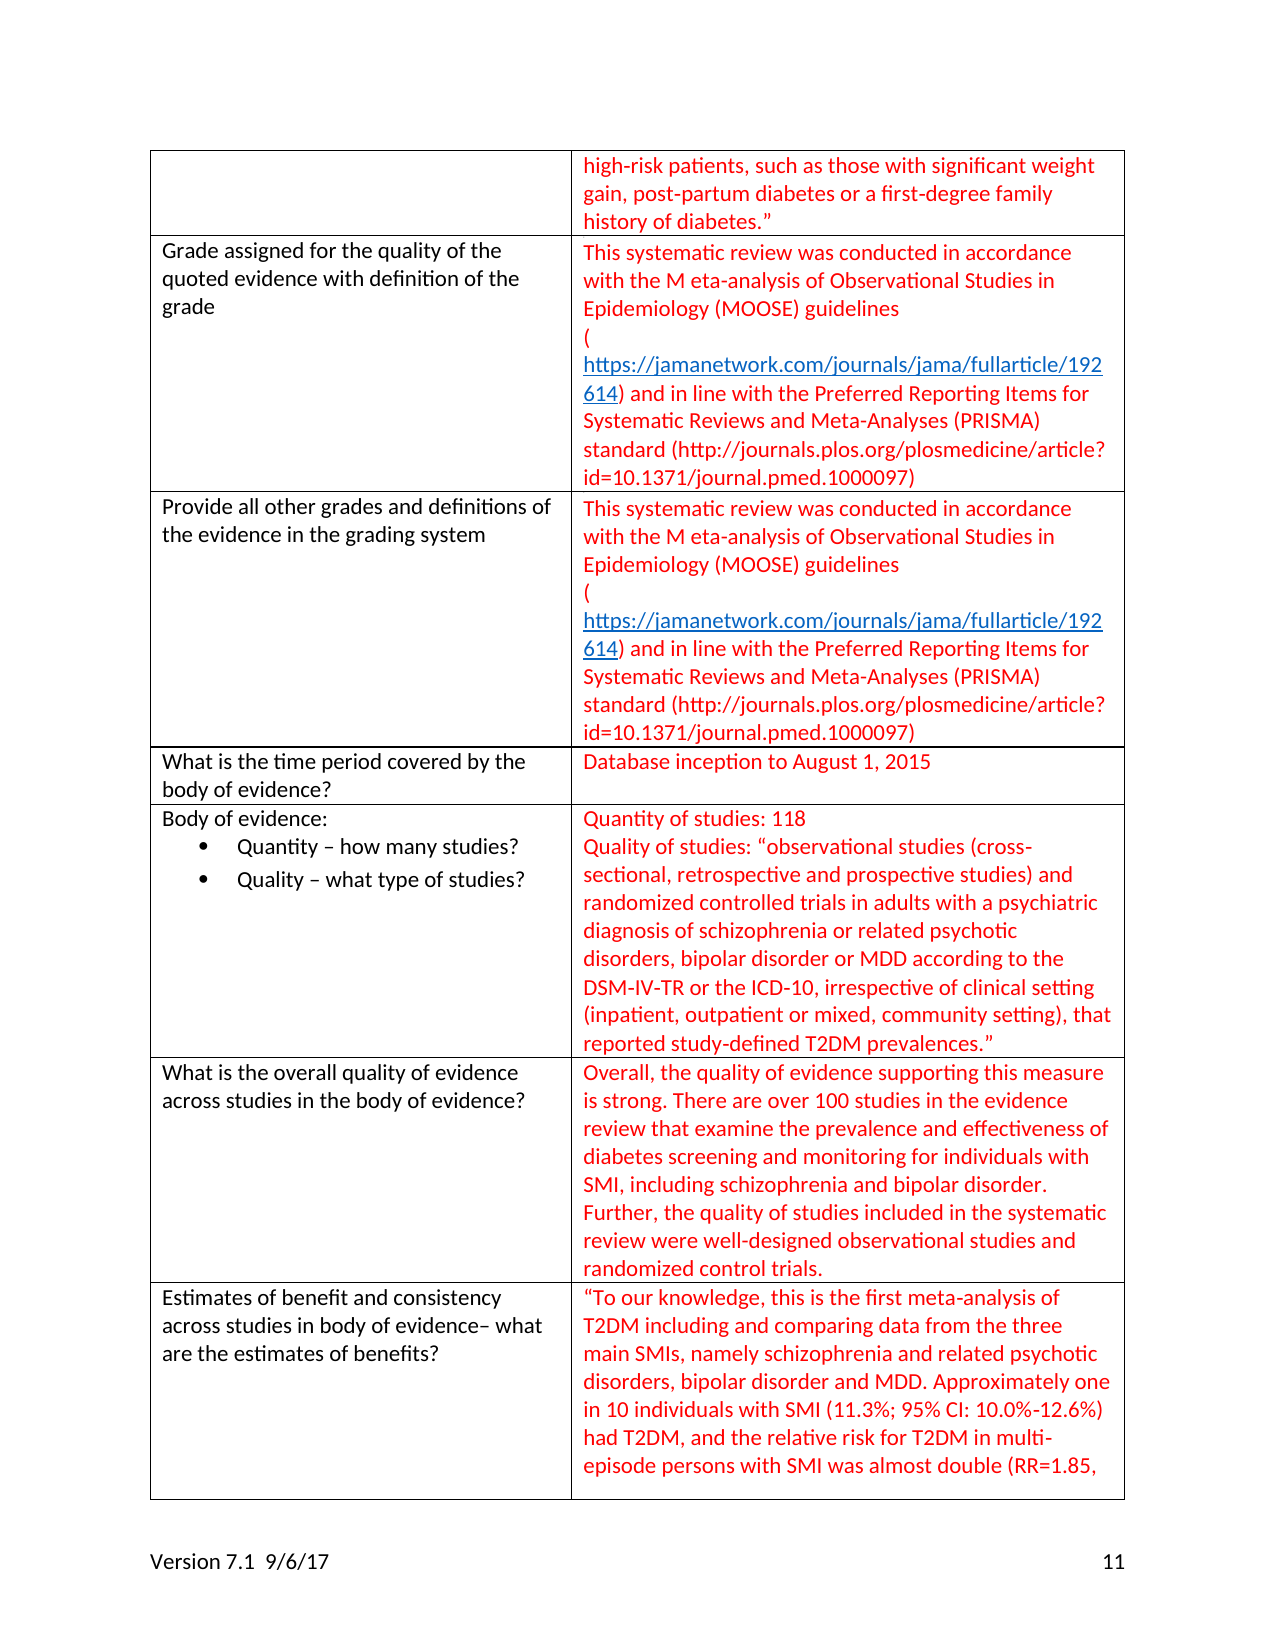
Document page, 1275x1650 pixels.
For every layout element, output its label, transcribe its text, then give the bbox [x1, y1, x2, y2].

table_cell Grade assigned for the quality of the quoted evidence with definition of the grade [151, 236, 571, 491]
table_cell Provide all other grades and definitions of the evidence in the grading system [151, 492, 571, 746]
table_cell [572, 1283, 1124, 1499]
table_cell Body of evidence: Quantity – how many studies? Quality – what type of studies? [151, 805, 571, 1057]
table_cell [151, 151, 571, 235]
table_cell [572, 151, 1124, 235]
table_cell Database inception to August 1, 2015 [572, 748, 1124, 803]
table_cell 2 This systematic review was conducted in accordance with the M eta-analysis of Observational Studies in Epidemiology (MOOSE) guidelines (https://jamanetwork.com/journals/jama/fullarticle/192614) and in line with the Preferred Reporting Items for Systematic Reviews and Meta-Analyses (PRISMA) standard (http://journals.plos.org/plosmedicine/article?id=10.1371/journal.pmed.1000097) [572, 236, 1124, 491]
table_cell 2 This systematic review was conducted in accordance with the M eta-analysis of Observational Studies in Epidemiology (MOOSE) guidelines (https://jamanetwork.com/journals/jama/fullarticle/192614) and in line with the Preferred Reporting Items for Systematic Reviews and Meta-Analyses (PRISMA) standard (http://journals.plos.org/plosmedicine/article?id=10.1371/journal.pmed.1000097) [572, 492, 1124, 746]
table_cell Quantity of studies: 118 Quality of studies: “observational studies (cross‐sectional, retrospective and prospective studies) and randomized controlled trials in adults with a psychiatric diagnosis of schizophrenia or related psychotic disorders, bipolar disorder or MDD according to the DSM‐IV‐TR or the ICD‐10, irrespective of clinical setting (inpatient, outpatient or mixed, community setting), that reported study‐defined T2DM prevalences.” [572, 805, 1124, 1057]
table_cell What is the overall quality of evidence across studies in the body of evidence? [151, 1058, 571, 1282]
table_cell What is the time period covered by the body of evidence? [151, 748, 571, 803]
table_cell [151, 1283, 571, 1499]
table_cell Overall, the quality of evidence supporting this measure is strong. There are over 100 studies in the evidence review that examine the prevalence and effectiveness of diabetes screening and monitoring for individuals with SMI, including schizophrenia and bipolar disorder. Further, the quality of studies included in the systematic review were well-designed observational studies and randomized control trials. [572, 1058, 1124, 1282]
